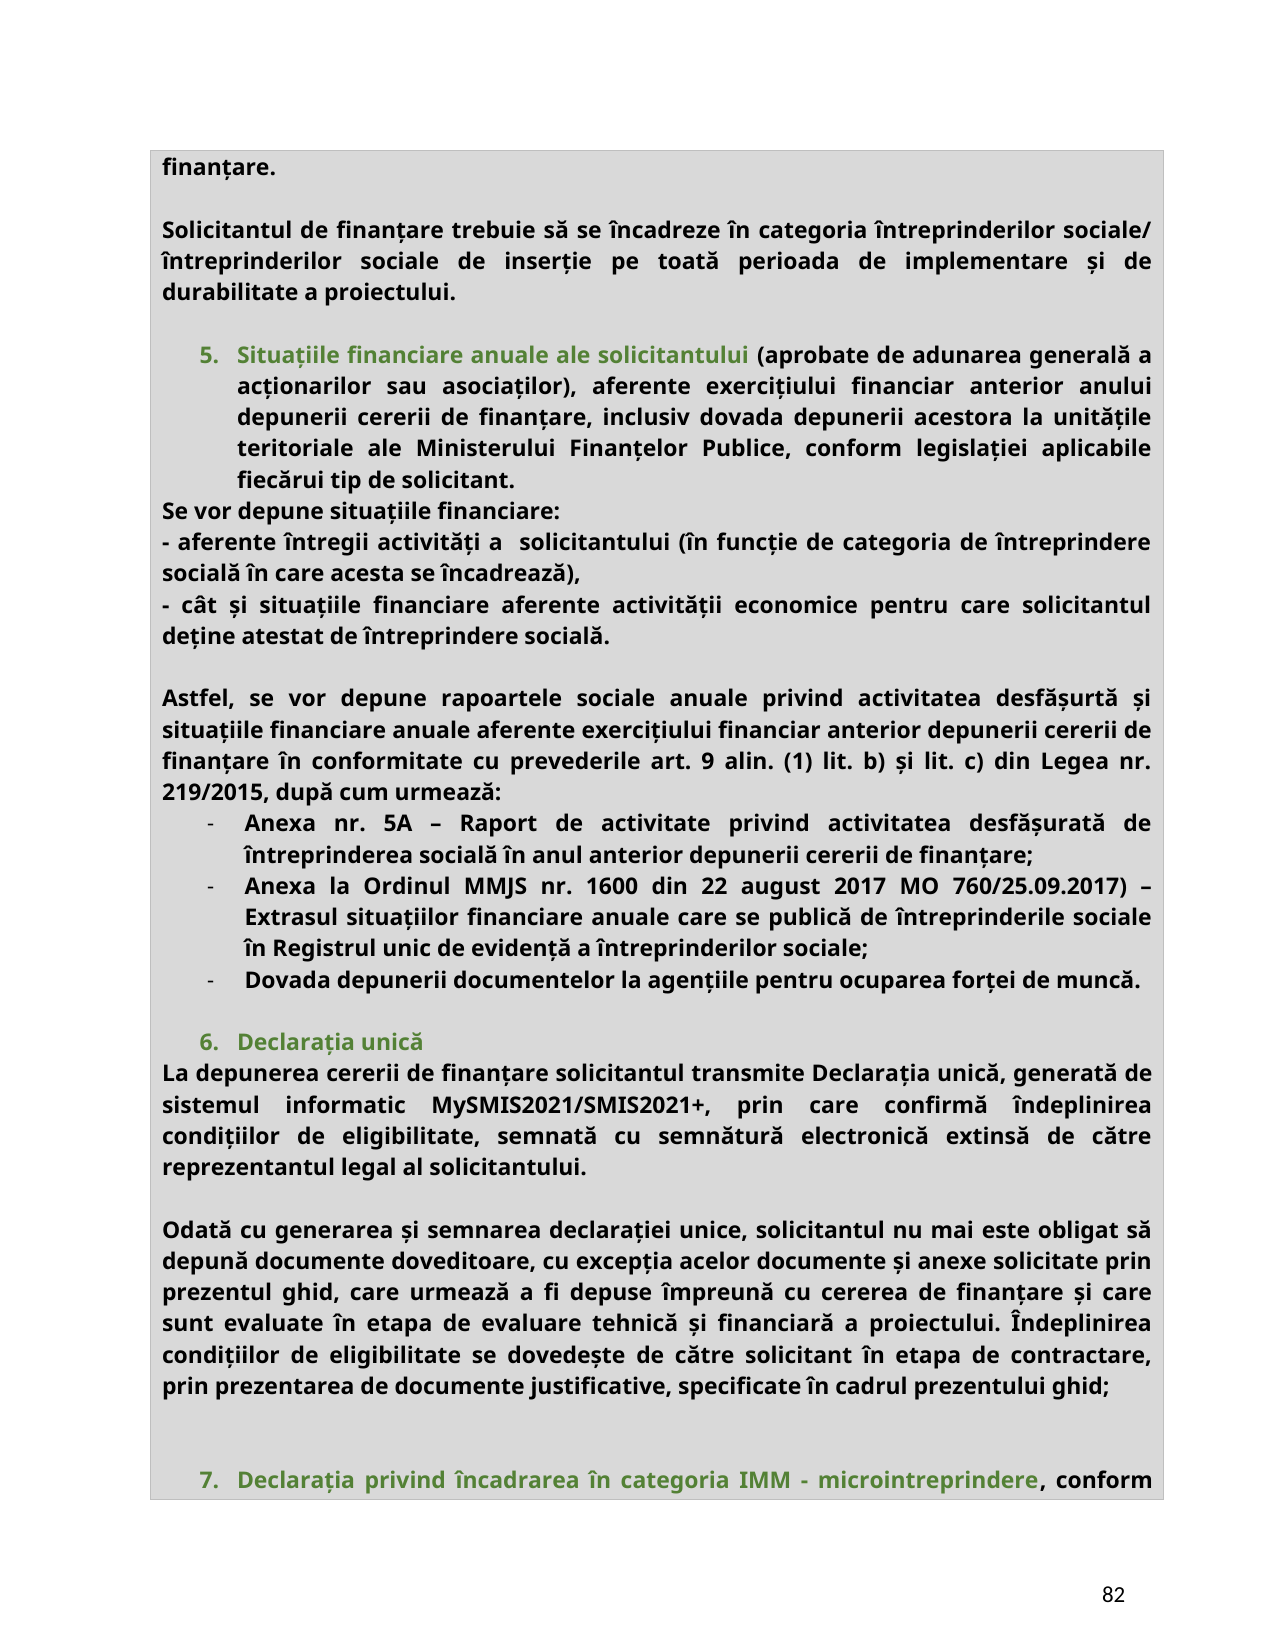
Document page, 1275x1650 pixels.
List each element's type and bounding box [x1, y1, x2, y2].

table_cell [151, 151, 1163, 1499]
